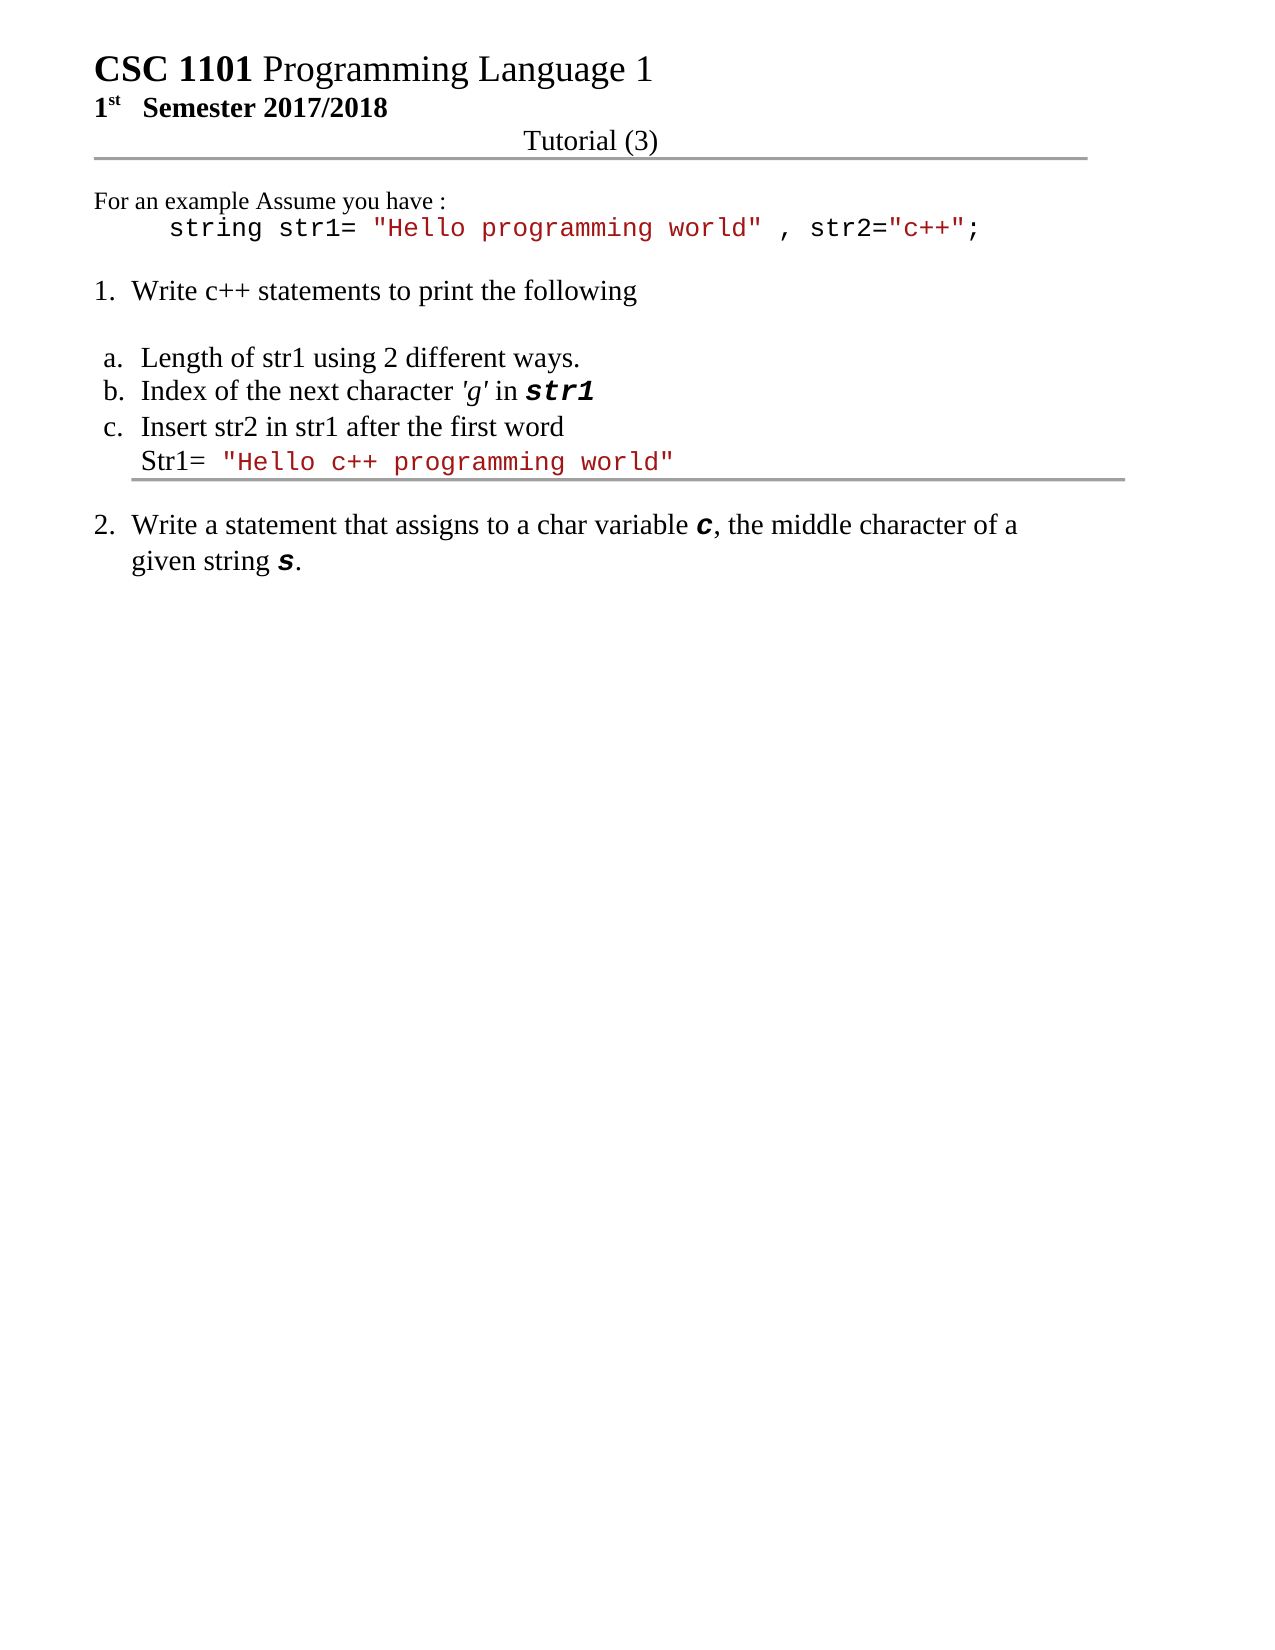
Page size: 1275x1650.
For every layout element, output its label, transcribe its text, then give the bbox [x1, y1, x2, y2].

list Write c++ statements to print the following [94, 273, 1087, 306]
list Str1= "Hello c++ programming world" [141, 443, 1087, 478]
list Index of the next character 'g' in str1 [103, 373, 1087, 409]
list Length of str1 using 2 different ways. [103, 340, 1087, 373]
list Write a statement that assigns to a char variable c, the middle character of a given string s. [94, 507, 1087, 579]
text For an example Assume you have : [94, 186, 1087, 214]
list Insert str2 in str1 after the first word [103, 409, 1087, 443]
text string str1= "Hello programming world" , str2="c++"; [94, 214, 1087, 244]
